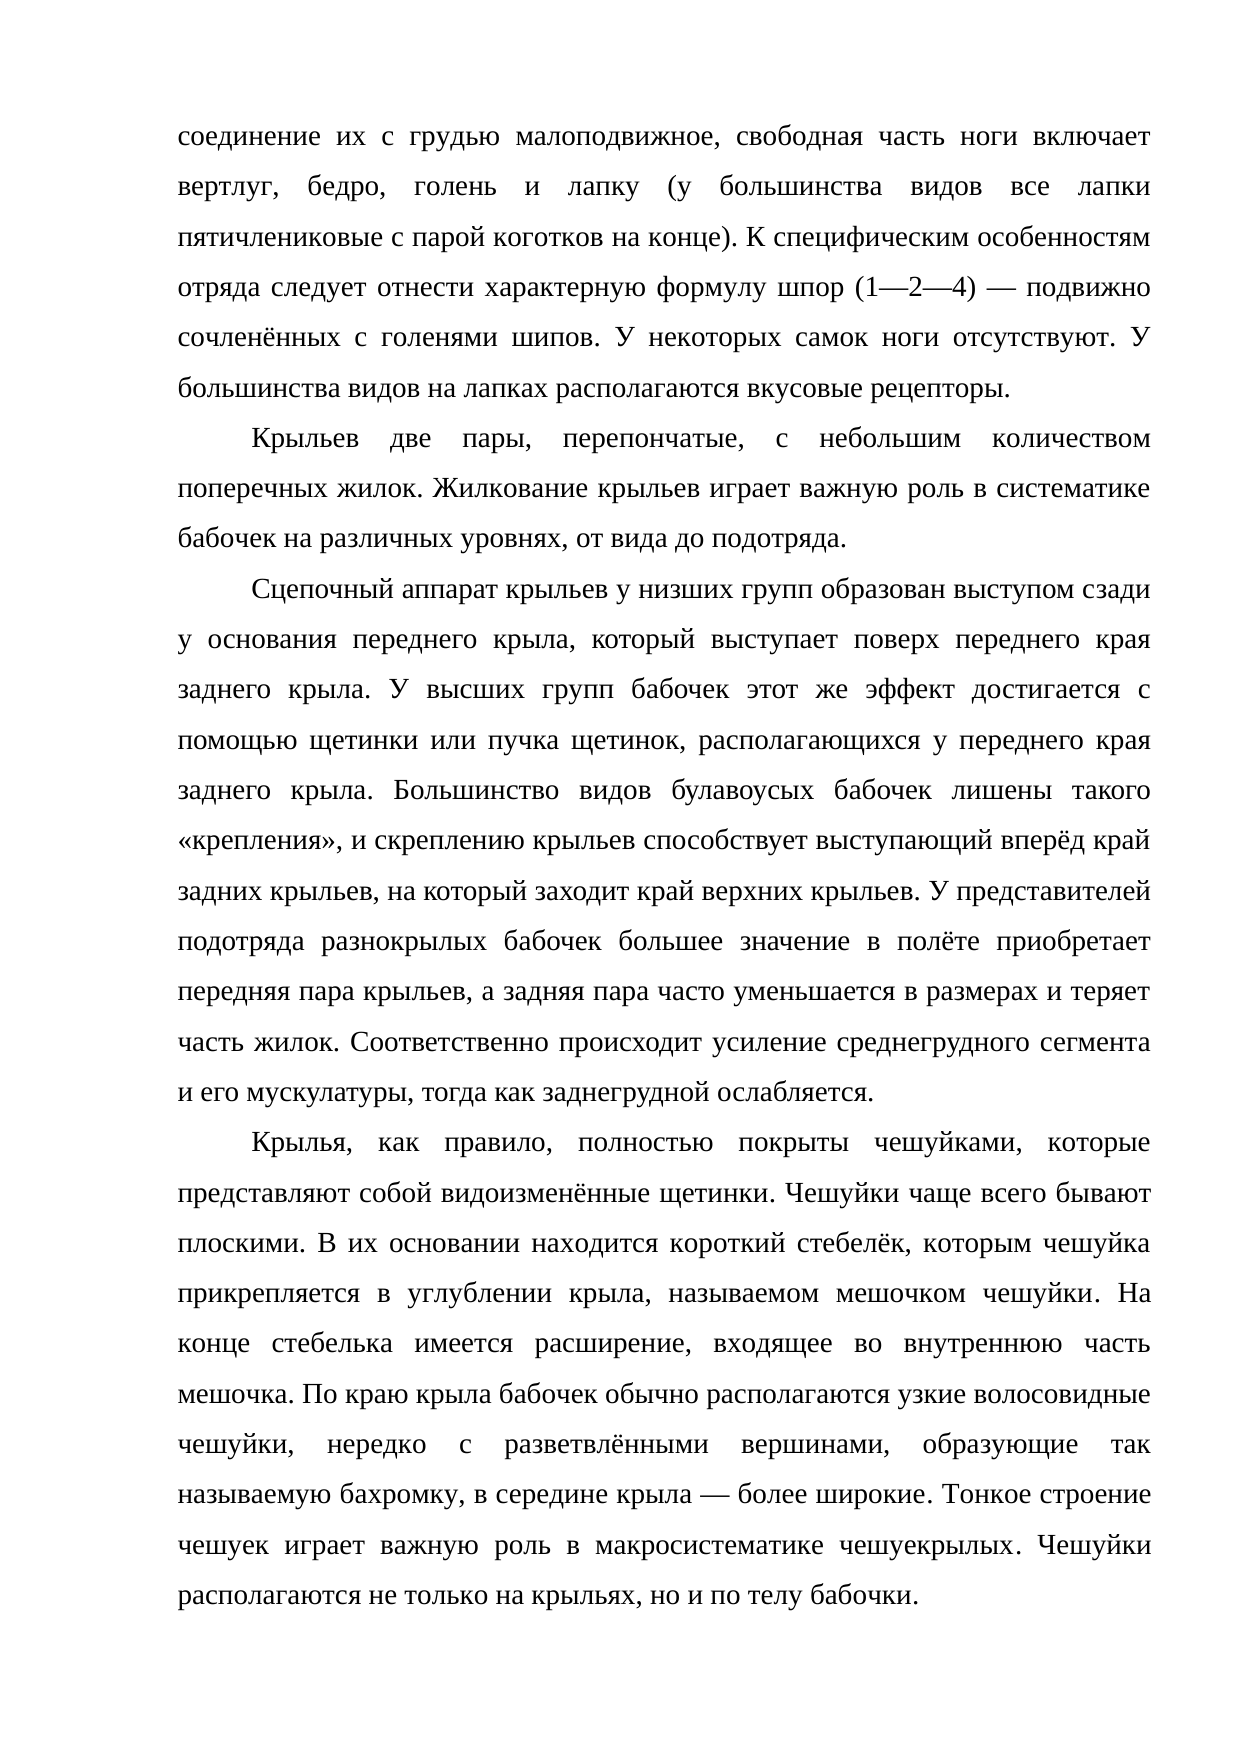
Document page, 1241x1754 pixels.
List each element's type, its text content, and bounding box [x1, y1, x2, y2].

text Сцепочный аппарат крыльев у низших групп образован выступом сзади у основания переднего крыла, который выступает поверх переднего края заднего крыла. У высших групп бабочек этот же эффект достигается с помощью щетинки или пучка щетинок, располагающихся у переднего края заднего крыла. Большинство видов булавоусых бабочек лишены такого «крепления», и скреплению крыльев способствует выступающий вперёд край задних крыльев, на который заходит край верхних крыльев. У представителей подотряда разнокрылых бабочек большее значение в полёте приобретает передняя пара крыльев, а задняя пара часто уменьшается в размерах и теряет часть жилок. Соответственно происходит усиление среднегрудного сегмента и его мускулатуры, тогда как заднегрудной ослабляется. [177, 571, 1152, 1108]
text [177, 118, 1152, 403]
text Крылья, как правило, полностью покрыты чешуйками, которые представляют собой видоизменённые щетинки. Чешуйки чаще всего бывают плоскими. В их основании находится короткий стебелёк, которым чешуйка прикрепляется в углублении крыла, называемом мешочком чешуйки. На конце стебелька имеется расширение, входящее во внутреннюю часть мешочка. По краю крыла бабочек обычно располагаются узкие волосовидные чешуйки, нередко с разветвлёнными вершинами, образующие так называемую бахромку, в середине крыла — более широкие. Тонкое строение чешуек играет важную роль в макросистематике чешуекрылых. Чешуйки располагаются не только на крыльях, но и по телу бабочки. [177, 1124, 1152, 1611]
text Крыльев две пары, перепончатые, с небольшим количеством поперечных жилок. Жилкование крыльев играет важную роль в систематике бабочек на различных уровнях, от вида до подотряда. [177, 420, 1152, 554]
